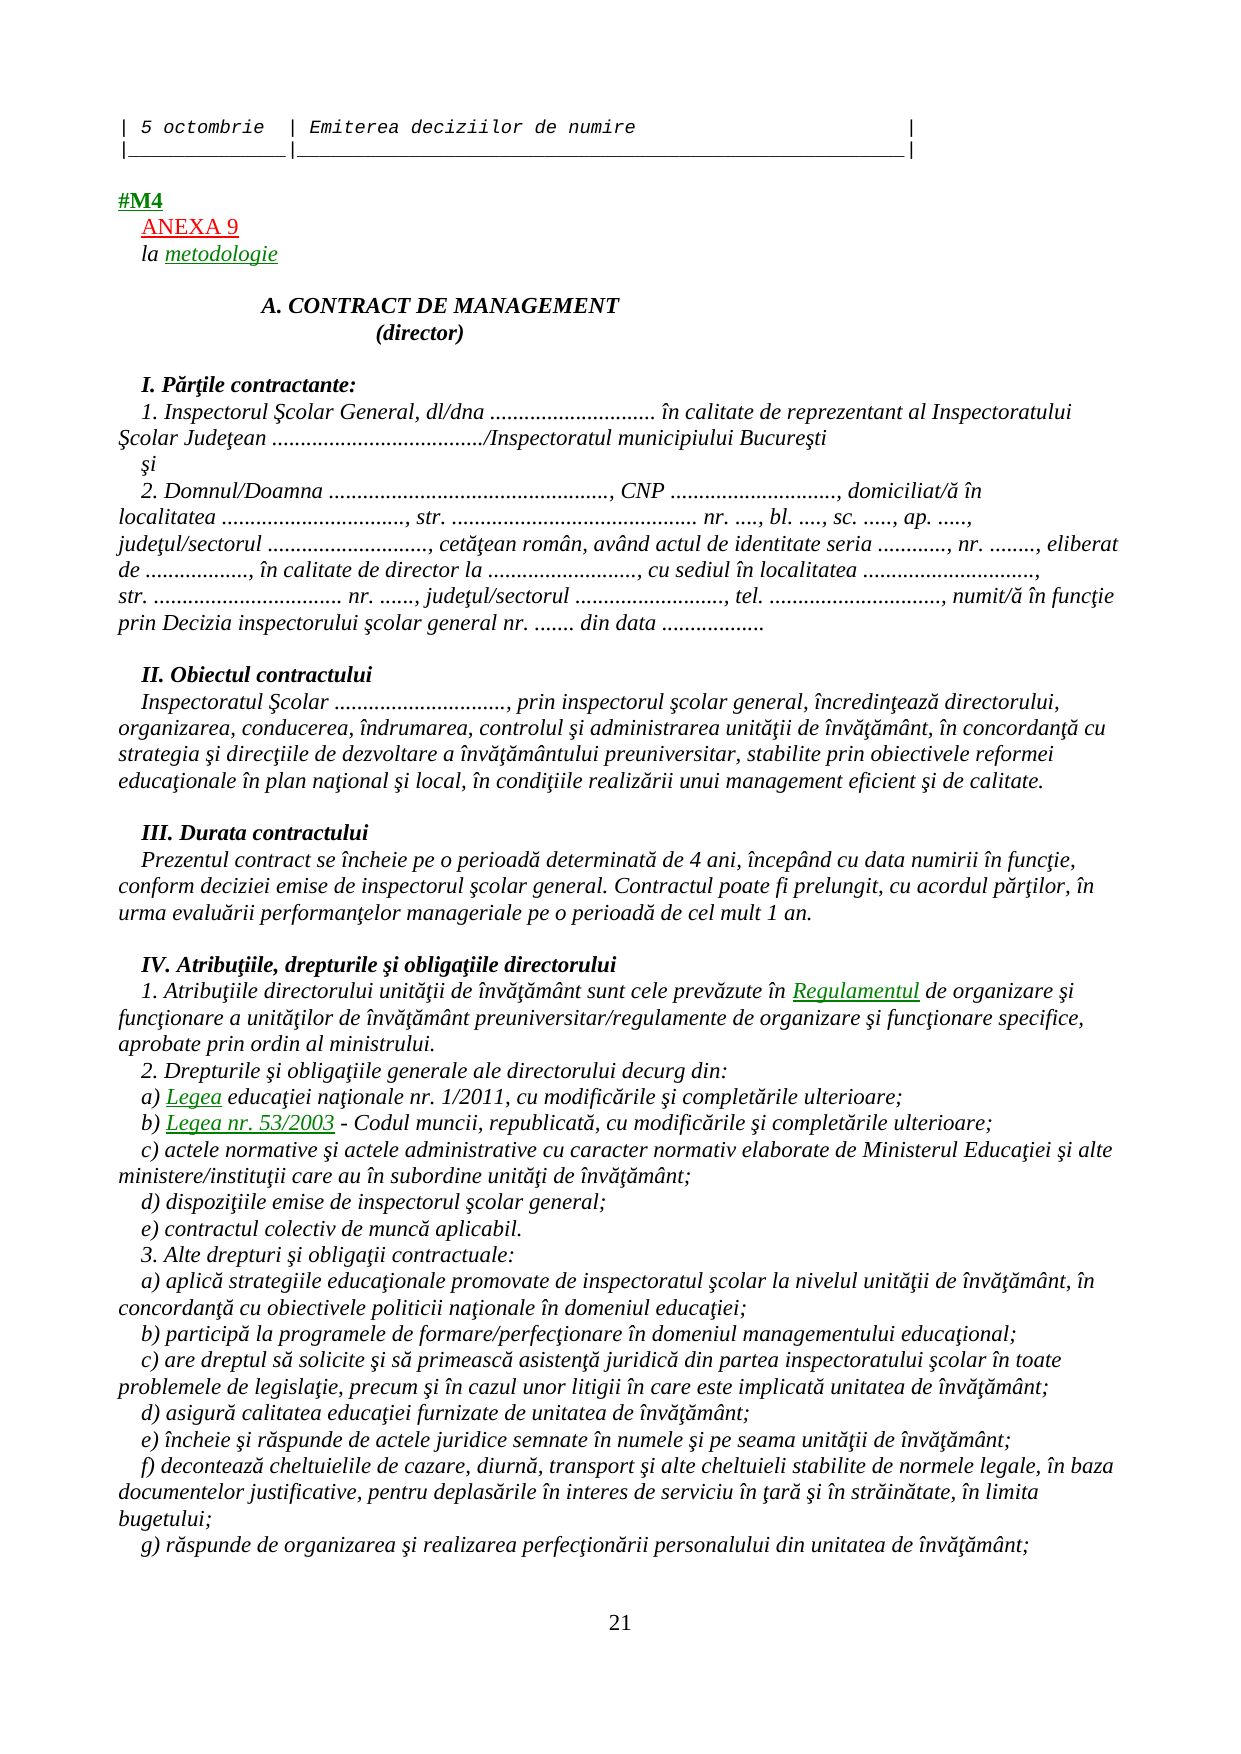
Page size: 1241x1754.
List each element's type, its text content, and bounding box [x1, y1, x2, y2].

text d) asigură calitatea educaţiei furnizate de unitatea de învăţământ; [118, 1399, 1122, 1426]
text e) contractul colectiv de muncă aplicabil. [118, 1215, 1122, 1241]
text b) participă la programele de formare/perfecţionare în domeniul managementului educaţional; [118, 1320, 1122, 1347]
text Inspectoratul Şcolar .............................., prin inspectorul şcolar general, încredinţează directorului, organizarea, conducerea, îndrumarea, controlul şi administrarea unităţii de învăţământ, în concordanţă cu strategia şi direcţiile de dezvoltare a învăţământului preuniversitar, stabilite prin obiectivele reformei educaţionale în plan naţional şi local, în condiţiile realizării unui management eficient şi de calitate. [118, 688, 1122, 793]
text c) actele normative şi actele administrative cu caracter normativ elaborate de Ministerul Educaţiei şi alte ministere/instituţii care au în subordine unităţi de învăţământ; [118, 1136, 1122, 1188]
text 2. Domnul/Doamna ................................................., CNP ............................., domiciliat/ă în localitatea ................................, str. ........................................... nr. ...., bl. ...., sc. ....., ap. ....., judeţul/sectorul ............................, cetăţean român, având actul de identitate seria ............, nr. ........, eliberat de .................., în calitate de director la .........................., cu sediul în localitatea .............................., str. ................................. nr. ......, judeţul/sectorul .........................., tel. .............................., numit/ă în funcţie prin Decizia inspectorului şcolar general nr. ....... din data .................. [118, 477, 1122, 635]
text | 5 octombrie | Emiterea deciziilor de numire | [118, 118, 1122, 139]
text (director) [118, 319, 1122, 345]
text b) Legea nr. 53/2003 - Codul muncii, republicată, cu modificările şi completările ulterioare; [118, 1109, 1122, 1136]
text Prezentul contract se încheie pe o perioadă determinată de 4 ani, începând cu data numirii în funcţie, conform deciziei emise de inspectorul şcolar general. Contractul poate fi prelungit, cu acordul părţilor, în urma evaluării performanţelor manageriale pe o perioadă de cel mult 1 an. [118, 846, 1122, 925]
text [118, 139, 1122, 161]
text 3. Alte drepturi şi obligaţii contractuale: [118, 1241, 1122, 1267]
text II. Obiectul contractului [118, 661, 1122, 688]
text I. Părţile contractante: [118, 371, 1122, 398]
text f) decontează cheltuielile de cazare, diurnă, transport şi alte cheltuieli stabilite de normele legale, în baza documentelor justificative, pentru deplasările în interes de serviciu în ţară şi în străinătate, în limita bugetului; [118, 1452, 1122, 1531]
text 1. Atribuţiile directorului unităţii de învăţământ sunt cele prevăzute în Regulamentul de organizare şi funcţionare a unităţilor de învăţământ preuniversitar/regulamente de organizare şi funcţionare specifice, aprobate prin ordin al ministrului. [118, 978, 1122, 1057]
text c) are dreptul să solicite şi să primească asistenţă juridică din partea inspectoratului şcolar în toate problemele de legislaţie, precum şi în cazul unor litigii în care este implicată unitatea de învăţământ; [118, 1347, 1122, 1399]
text şi [118, 451, 1122, 477]
text g) răspunde de organizarea şi realizarea perfecţionării personalului din unitatea de învăţământ; [118, 1531, 1122, 1557]
text 2. Drepturile şi obligaţiile generale ale directorului decurg din: [118, 1057, 1122, 1083]
text IV. Atribuţiile, drepturile şi obligaţiile directorului [118, 951, 1122, 978]
text a) Legea educaţiei naţionale nr. 1/2011, cu modificările şi completările ulterioare; [118, 1083, 1122, 1109]
text la metodologie [118, 240, 1122, 266]
text d) dispoziţiile emise de inspectorul şcolar general; [118, 1188, 1122, 1215]
text ANEXA 9 [118, 213, 1122, 240]
text III. Durata contractului [118, 819, 1122, 846]
text A. CONTRACT DE MANAGEMENT [118, 292, 1122, 319]
text #M4 [118, 187, 1122, 213]
text a) aplică strategiile educaţionale promovate de inspectoratul şcolar la nivelul unităţii de învăţământ, în concordanţă cu obiectivele politicii naţionale în domeniul educaţiei; [118, 1267, 1122, 1320]
text e) încheie şi răspunde de actele juridice semnate în numele şi pe seama unităţii de învăţământ; [118, 1426, 1122, 1452]
text 1. Inspectorul Şcolar General, dl/dna ............................. în calitate de reprezentant al Inspectoratului Şcolar Judeţean ...................................../Inspectoratul municipiului Bucureşti [118, 398, 1122, 451]
